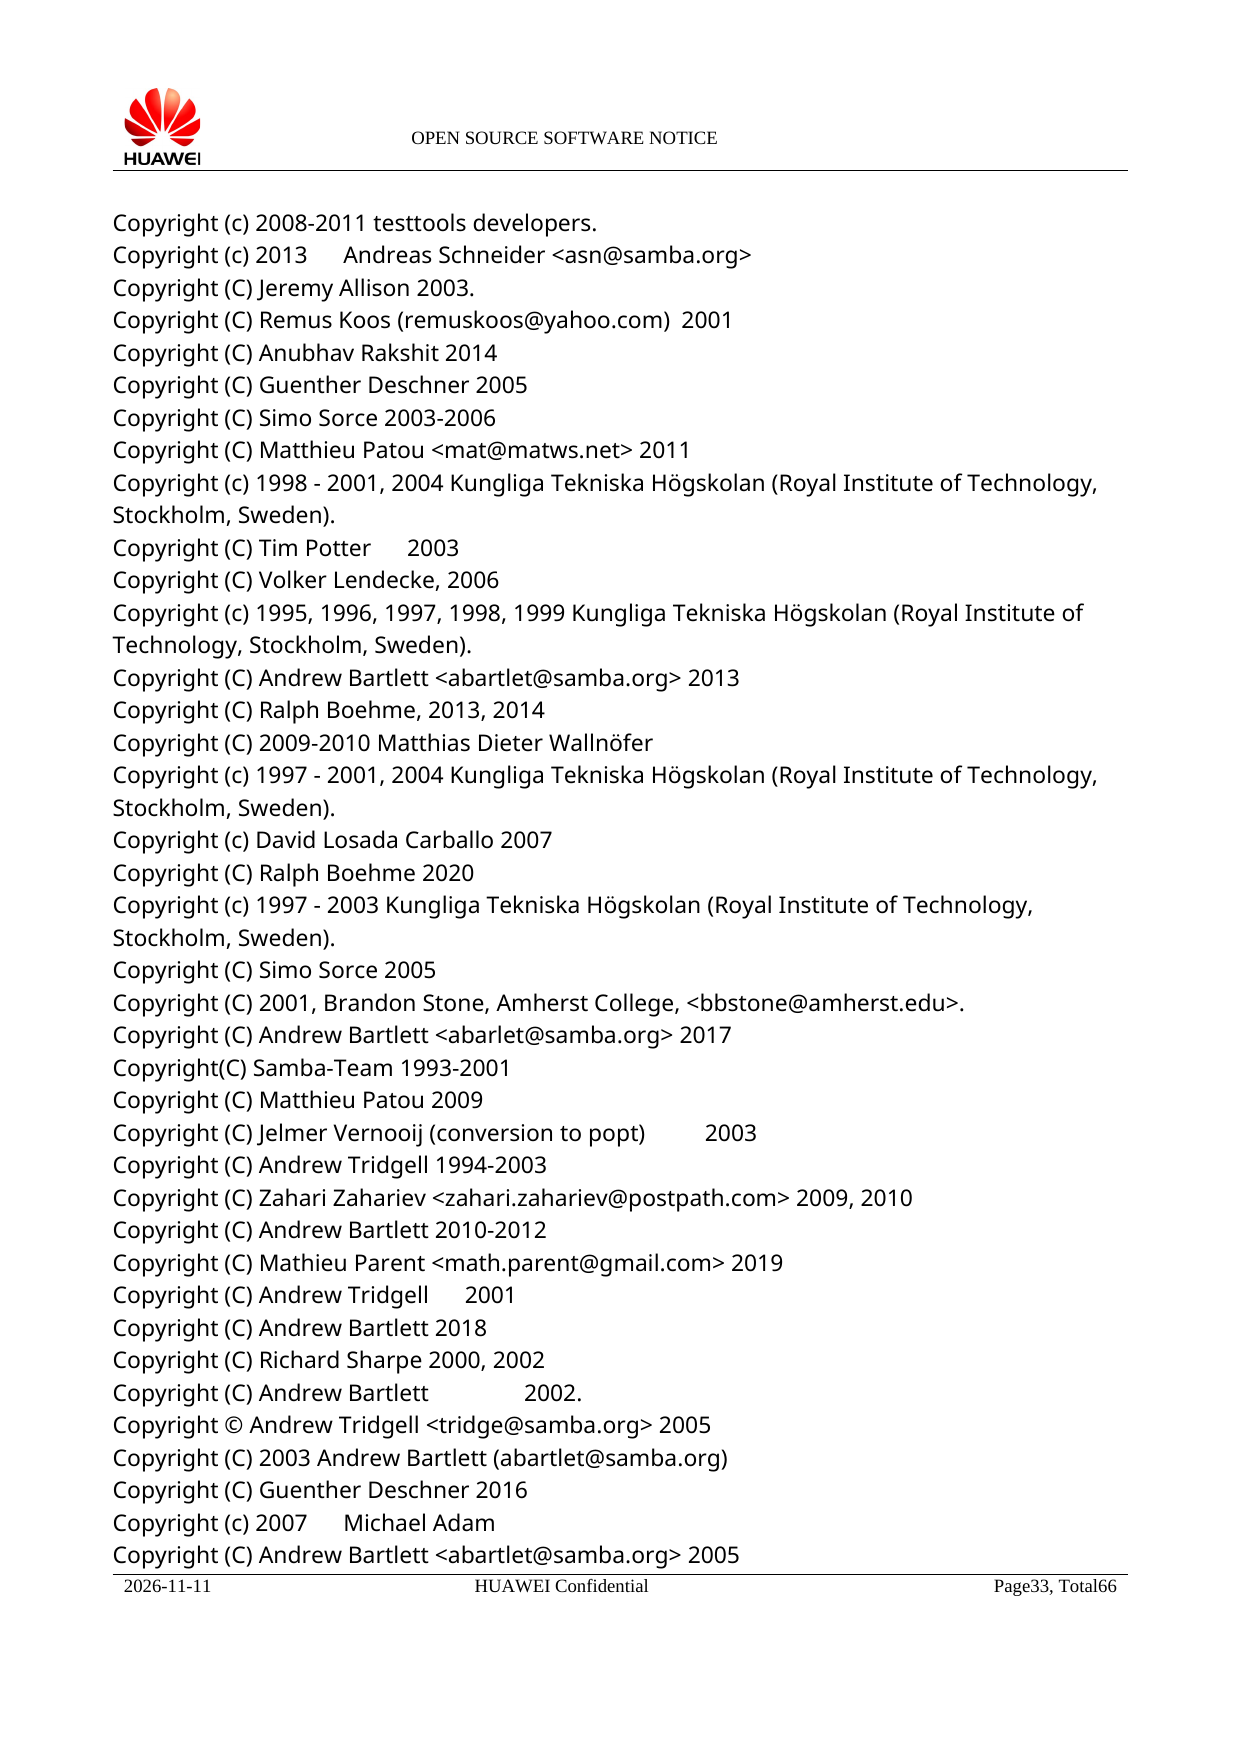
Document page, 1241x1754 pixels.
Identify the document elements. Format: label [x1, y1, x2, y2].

picture [124, 88, 201, 165]
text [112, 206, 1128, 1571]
